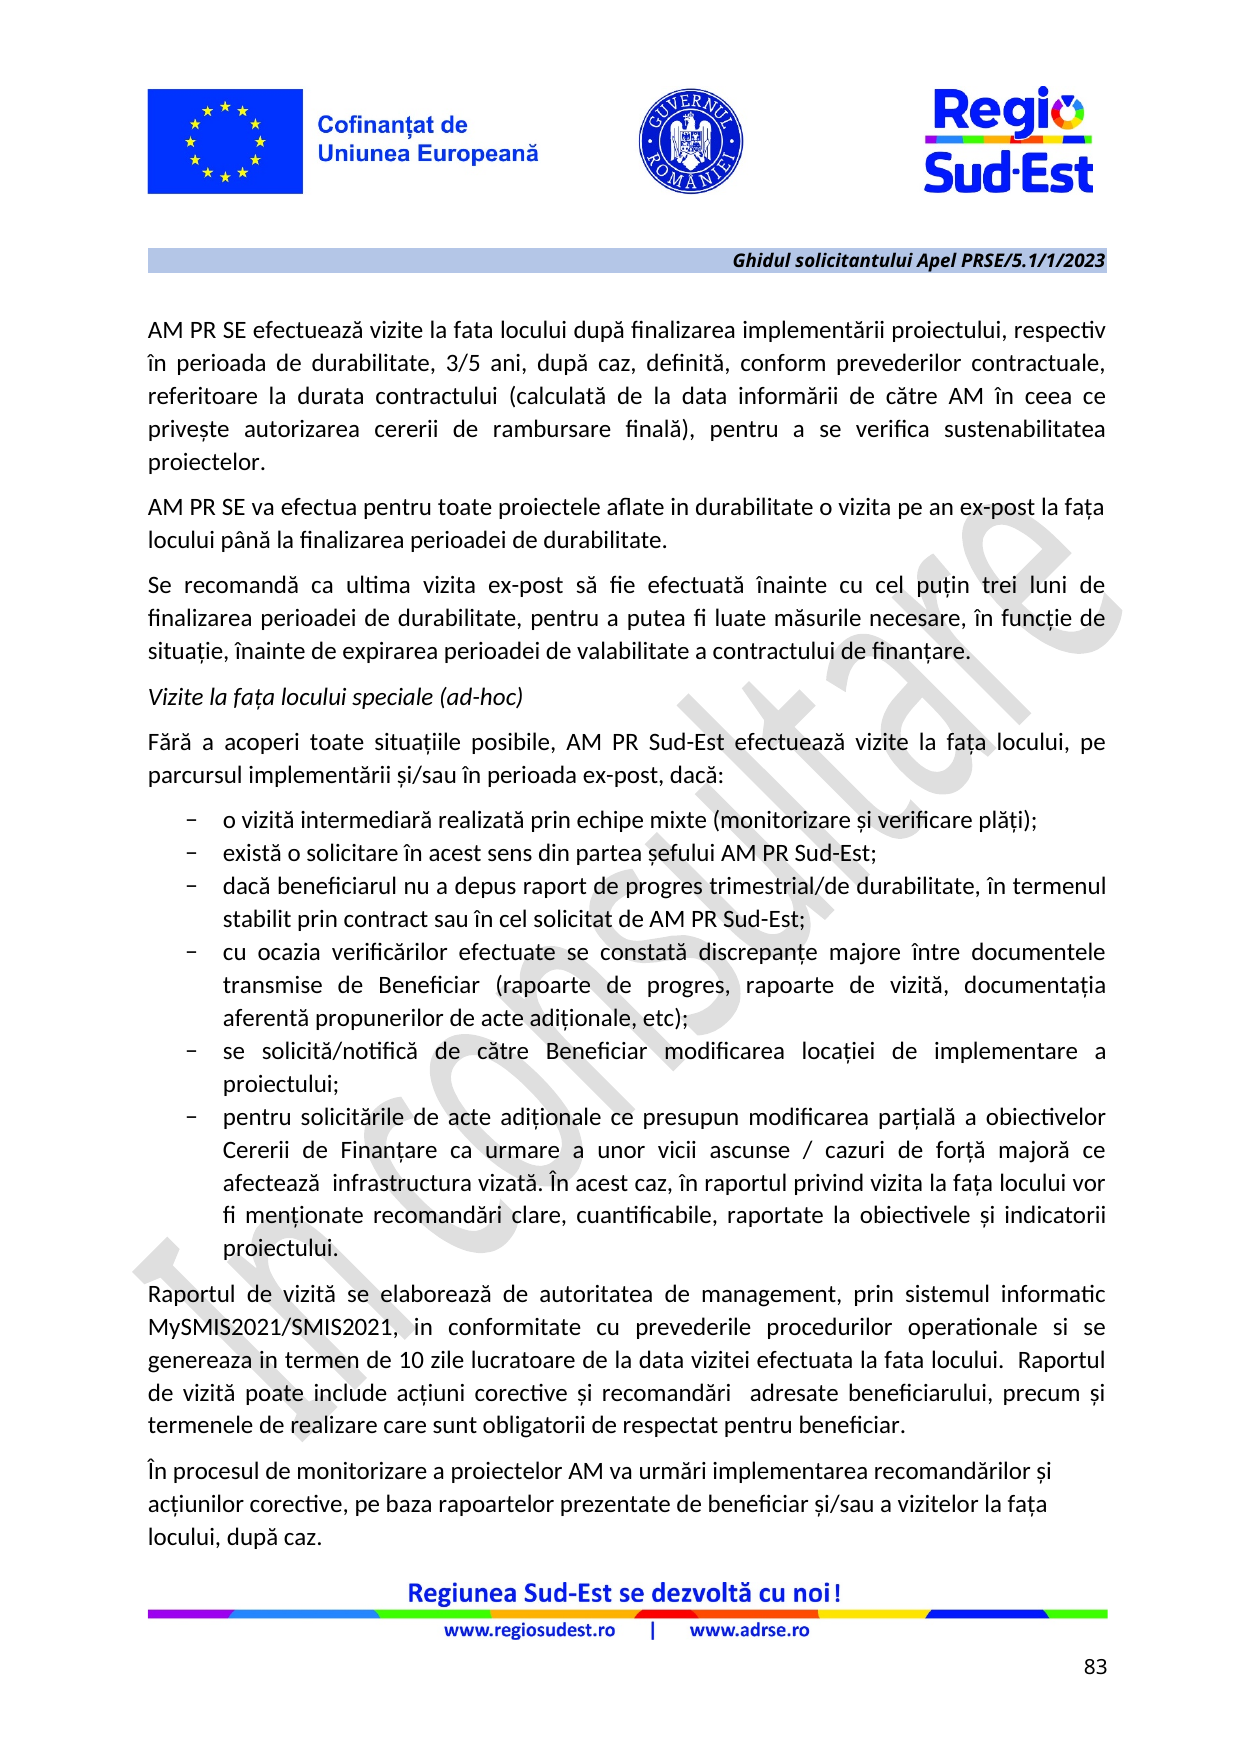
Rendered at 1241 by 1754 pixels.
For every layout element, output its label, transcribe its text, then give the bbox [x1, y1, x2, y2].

text AM PR SE efectuează vizite la fata locului după finalizarea implementării proiectului, respectiv în perioada de durabilitate, 3/5 ani, după caz, definită, conform prevederilor contractuale, referitoare la durata contractului (calculată de la data informării de către AM în ceea ce privește autorizarea cererii de rambursare finală), pentru a se verifica sustenabilitatea proiectelor. [148, 314, 1107, 476]
text AM PR SE va efectua pentru toate proiectele aflate in durabilitate o vizita pe an ex-post la fața locului până la finalizarea perioadei de durabilitate. [148, 491, 1107, 555]
list pentru solicitările de acte adiționale ce presupun modificarea parțială a obiectivelor Cererii de Finanțare ca urmare a unor vicii ascunse / cazuri de forță majoră ce afectează infrastructura vizată. În acest caz, în raportul privind vizita la fața locului vor fi menționate recomandări clare, cuantificabile, raportate la obiectivele și indicatorii proiectului. [185, 1101, 1107, 1263]
picture [147, 1582, 1108, 1640]
text Se recomandă ca ultima vizita ex-post să fie efectuată înainte cu cel puțin trei luni de finalizarea perioadei de durabilitate, pentru a putea fi luate măsurile necesare, în funcție de situație, înainte de expirarea perioadei de valabilitate a contractului de finanțare. [148, 570, 1107, 666]
text În procesul de monitorizare a proiectelor AM va urmări implementarea recomandărilor și acțiunilor corective, pe baza rapoartelor prezentate de beneficiar și/sau a vizitelor la fața locului, după caz. [148, 1455, 1107, 1551]
list cu ocazia verificărilor efectuate se constată discrepanțe majore între documentele transmise de Beneficiar (rapoarte de progres, rapoarte de vizită, documentația aferentă propunerilor de acte adiționale, etc); [185, 936, 1107, 1033]
list se solicită/notifică de către Beneficiar modificarea locației de implementare a proiectului; [185, 1035, 1107, 1098]
picture [147, 86, 1093, 195]
text Raportul de vizită se elaborează de autoritatea de management, prin sistemul informatic MySMIS2021/SMIS2021, in conformitate cu prevederile procedurilor operationale si se genereaza in termen de 10 zile lucratoare de la data vizitei efectuata la fata locului. Raportul de vizită poate include acțiuni corective și recomandări adresate beneficiarului, precum și termenele de realizare care sunt obligatorii de respectat pentru beneficiar. [148, 1278, 1107, 1440]
text Vizite la fața locului speciale (ad-hoc) [148, 681, 1107, 711]
text Fără a acoperi toate situațiile posibile, AM PR Sud-Est efectuează vizite la fața locului, pe parcursul implementării și/sau în perioada ex-post, dacă: [148, 726, 1107, 790]
list dacă beneficiarul nu a depus raport de progres trimestrial/de durabilitate, în termenul stabilit prin contract sau în cel solicitat de AM PR Sud-Est; [185, 871, 1107, 934]
list o vizită intermediară realizată prin echipe mixte (monitorizare și verificare plăți); [185, 805, 1107, 835]
list există o solicitare în acest sens din partea șefului AM PR Sud-Est; [185, 838, 1107, 868]
